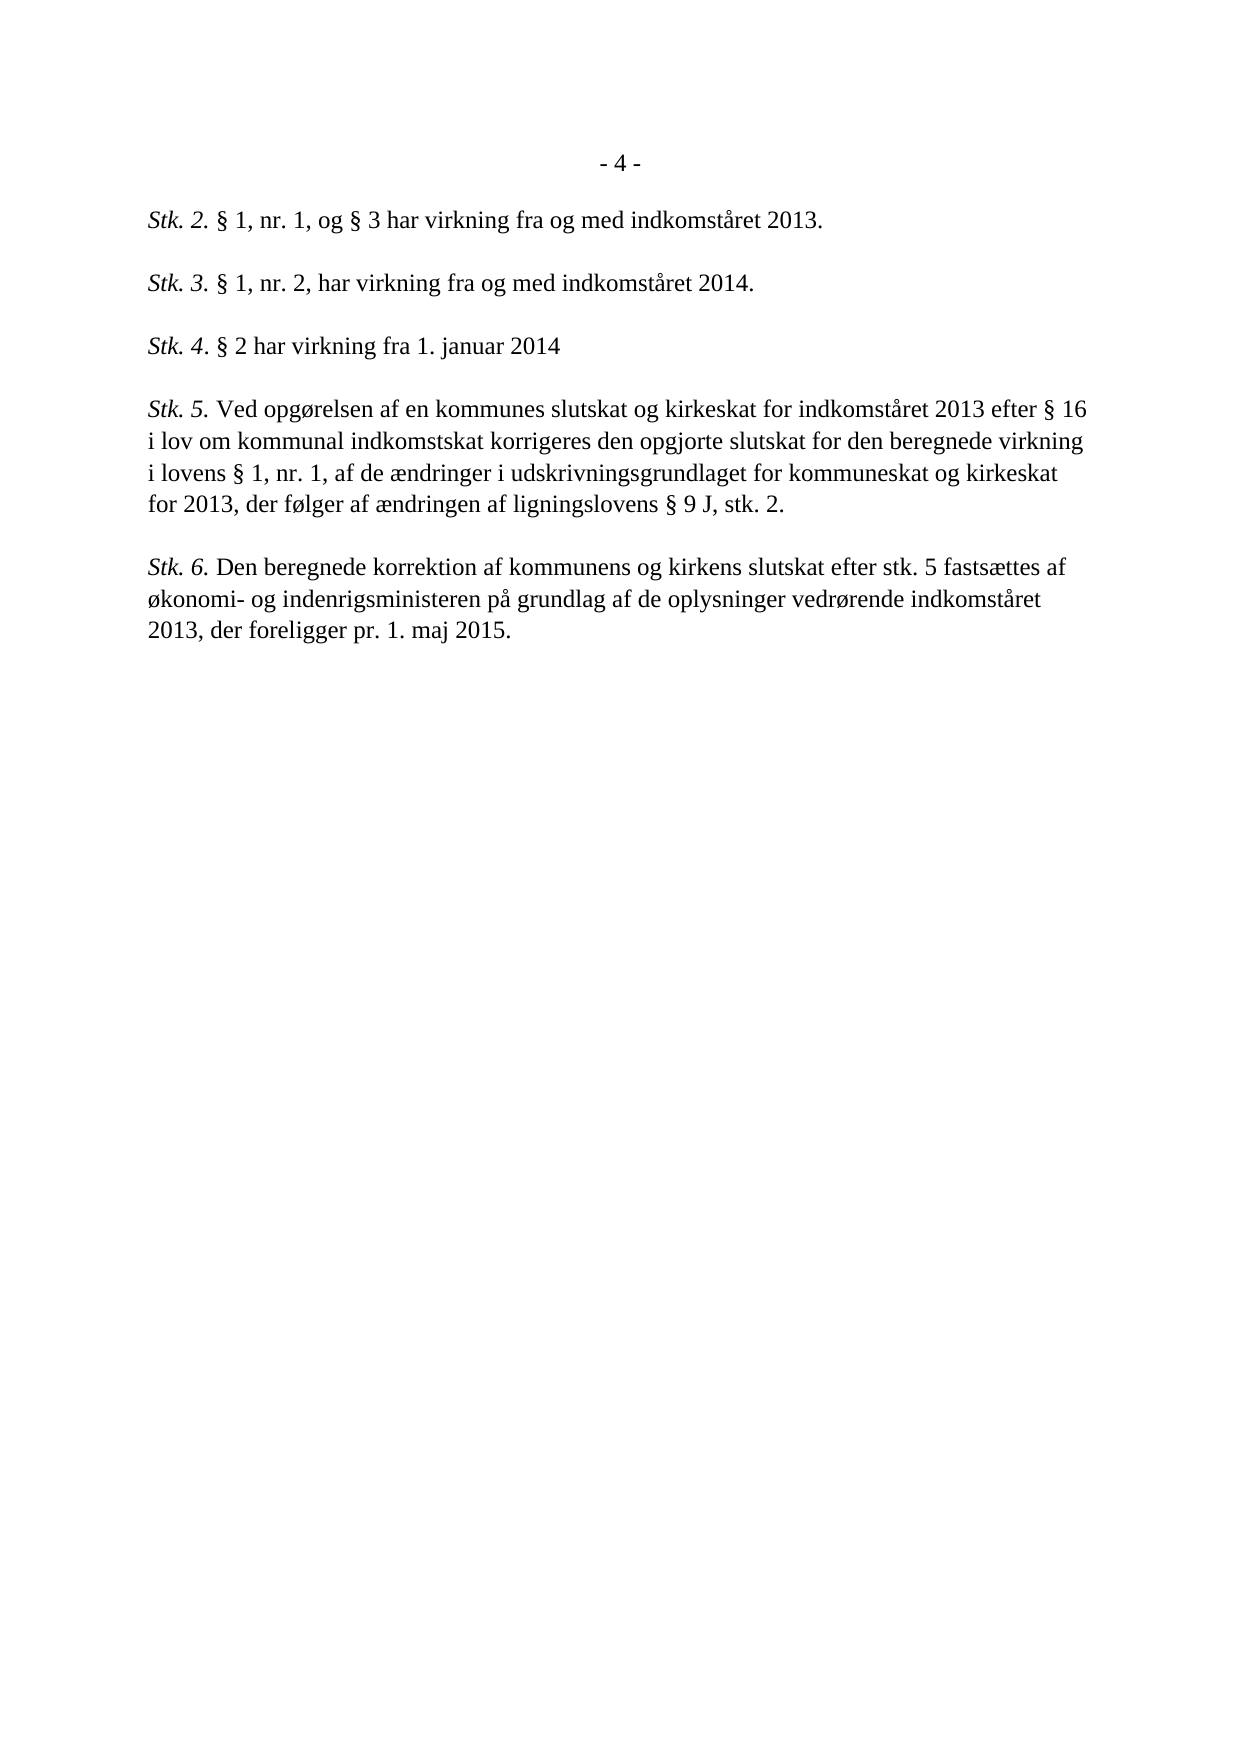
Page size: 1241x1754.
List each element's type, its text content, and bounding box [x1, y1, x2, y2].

text Stk. 2. § 1, nr. 1, og § 3 har virkning fra og med indkomståret 2013. [148, 205, 1092, 234]
text Stk. 6. Den beregnede korrektion af kommunens og kirkens slutskat efter stk. 5 fastsættes af økonomi- og indenrigsministeren på grundlag af de oplysninger vedrørende indkomståret 2013, der foreligger pr. 1. maj 2015. [148, 552, 1092, 644]
text Stk. 3. § 1, nr. 2, har virkning fra og med indkomståret 2014. [148, 268, 1092, 297]
text Stk. 4. § 2 har virkning fra 1. januar 2014 [148, 331, 1092, 360]
text Stk. 5. Ved opgørelsen af en kommunes slutskat og kirkeskat for indkomståret 2013 efter § 16 i lov om kommunal indkomstskat korrigeres den opgjorte slutskat for den beregnede virkning i lovens § 1, nr. 1, af de ændringer i udskrivningsgrundlaget for kommuneskat og kirkeskat for 2013, der følger af ændringen af ligningslovens § 9 J, stk. 2. [148, 394, 1092, 518]
